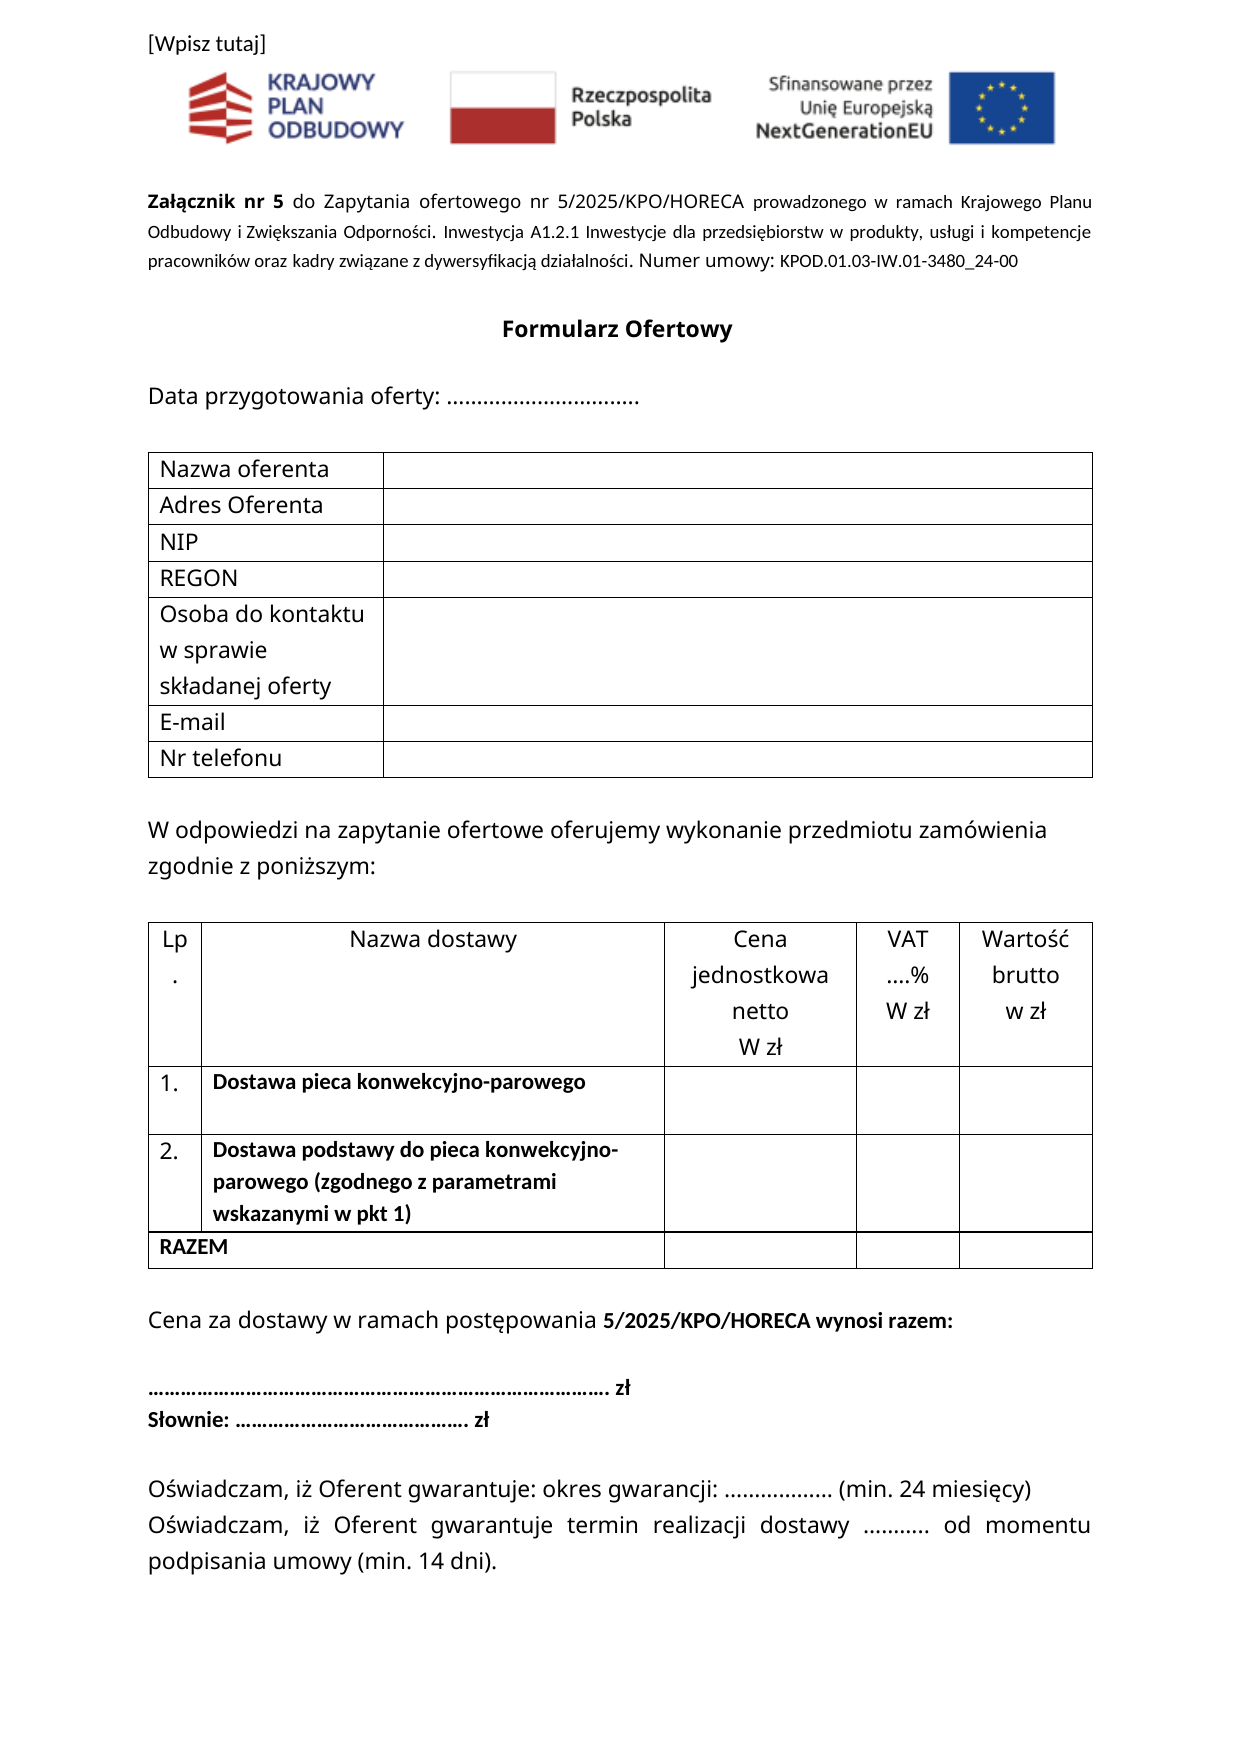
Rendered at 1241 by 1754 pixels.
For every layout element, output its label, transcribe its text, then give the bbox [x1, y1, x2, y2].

table_cell E-mail [149, 706, 383, 741]
table_cell [384, 525, 1092, 561]
table_cell [384, 598, 1092, 705]
text W odpowiedzi na zapytanie ofertowe oferujemy wykonanie przedmiotu zamówienia zgodnie z poniższym: [148, 814, 1093, 881]
table_cell Dostawa pieca konwekcyjno-parowego [202, 1067, 664, 1134]
table_cell REGON [149, 562, 383, 597]
text Oświadczam, iż Oferent gwarantuje termin realizacji dostawy ……….. od momentu podpisania umowy (min. 14 dni). [148, 1509, 1093, 1576]
table_cell [857, 1067, 959, 1134]
table_cell RAZEM [149, 1233, 664, 1267]
table_cell [384, 706, 1092, 741]
table_cell [960, 1135, 1092, 1231]
table_cell [384, 742, 1092, 777]
table_cell [665, 1233, 856, 1267]
table_header VAT ….% W zł [857, 923, 959, 1066]
table_cell [857, 1135, 959, 1231]
text Formularz Ofertowy [148, 313, 1093, 376]
table_header Wartość brutto w zł [960, 923, 1092, 1066]
text Załącznik nr 5 do Zapytania ofertowego nr 5/2025/KPO/HORECA prowadzonego w ramach Krajowego Planu Odbudowy i Zwiększania Odporności. Inwestycja A1.2.1 Inwestycje dla przedsiębiorstw w produkty, usługi i kompetencje pracowników oraz kadry związane z dywersyfikacją działalności. Numer umowy: KPOD.01.03-IW.01-3480_24-00 [148, 189, 1093, 273]
table_cell [960, 1067, 1092, 1134]
text …………………………………………………………………………. zł [148, 1373, 1093, 1401]
text Słownie: ……………………………………. zł [148, 1405, 1093, 1433]
table_cell [384, 489, 1092, 524]
table_cell Osoba do kontaktu w sprawie składanej oferty [149, 598, 383, 705]
table_header Nazwa dostawy [202, 923, 664, 1066]
table_cell [857, 1233, 959, 1267]
table_cell NIP [149, 525, 383, 561]
table_cell 2. [149, 1135, 201, 1231]
table_cell Nr telefonu [149, 742, 383, 777]
table_header Lp. [149, 923, 201, 1066]
picture [175, 57, 1065, 153]
table_cell [665, 1135, 856, 1231]
table_cell [384, 562, 1092, 597]
text Data przygotowania oferty: ………………………….. [148, 380, 1093, 411]
table_cell [960, 1233, 1092, 1267]
table_cell [665, 1067, 856, 1134]
text Oświadczam, iż Oferent gwarantuje: okres gwarancji: ……………… (min. 24 miesięcy) [148, 1473, 1093, 1504]
table_cell Dostawa podstawy do pieca konwekcyjno-parowego (zgodnego z parametrami wskazanymi w pkt 1) [202, 1135, 664, 1231]
table_cell Adres Oferenta [149, 489, 383, 524]
text Cena za dostawy w ramach postępowania 5/2025/KPO/HORECA wynosi razem: [148, 1304, 1093, 1336]
table_cell 1. [149, 1067, 201, 1134]
table_header [384, 453, 1092, 488]
table_header Cena jednostkowa netto W zł [665, 923, 856, 1066]
table_header Nazwa oferenta [149, 453, 383, 488]
